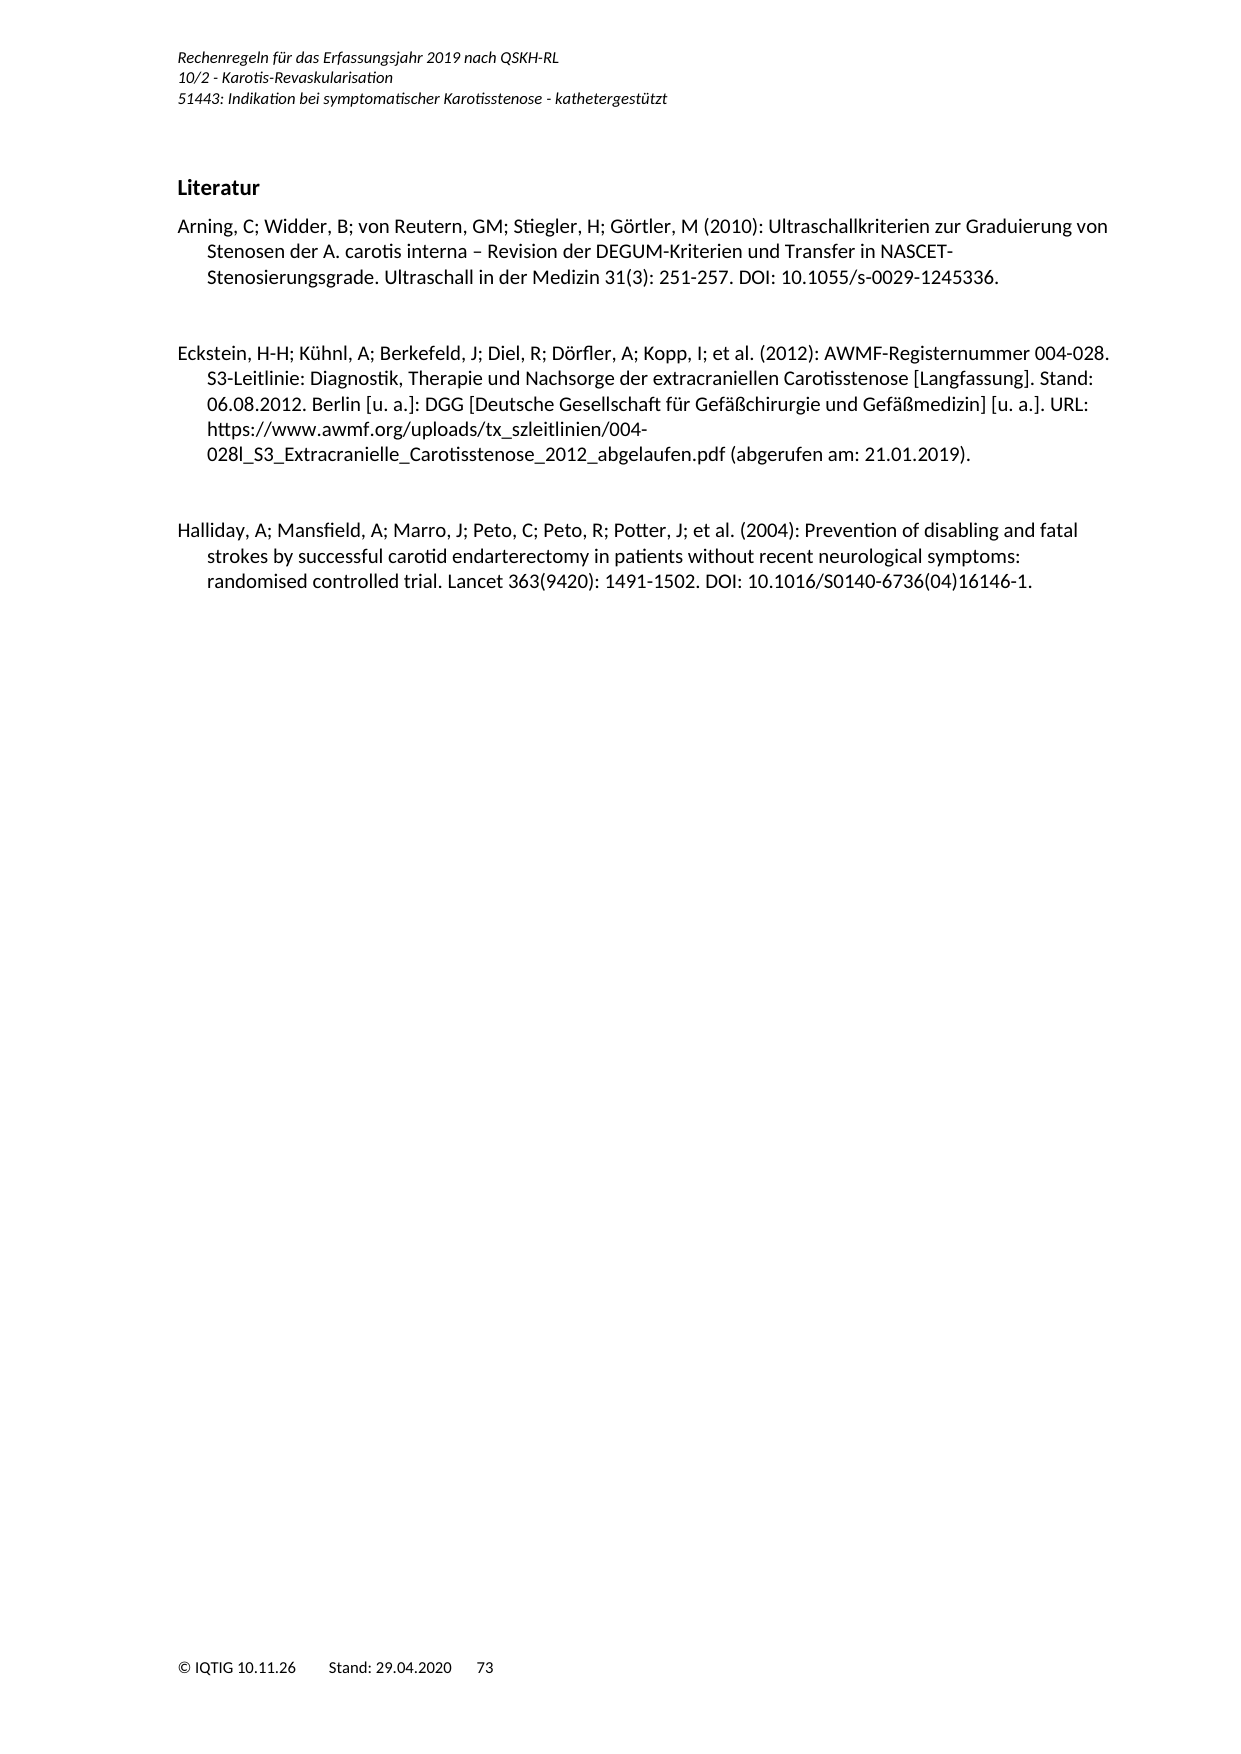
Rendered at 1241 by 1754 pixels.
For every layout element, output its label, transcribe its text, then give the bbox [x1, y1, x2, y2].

text Literatur [177, 173, 1122, 201]
text Eckstein, H-H; Kühnl, A; Berkefeld, J; Diel, R; Dörfler, A; Kopp, I; et al. (2012): AWMF-Registernummer 004-028. S3-Leitlinie: Diagnostik, Therapie und Nachsorge der extracraniellen Carotisstenose [Langfassung]. Stand: 06.08.2012. Berlin [u. a.]: DGG [Deutsche Gesellschaft für Gefäßchirurgie und Gefäßmedizin] [u. a.]. URL: https://www.awmf.org/uploads/tx_szleitlinien/004-028l_S3_Extracranielle_Carotisstenose_2012_abgelaufen.pdf (abgerufen am: 21.01.2019). [177, 340, 1122, 467]
text Arning, C; Widder, B; von Reutern, GM; Stiegler, H; Görtler, M (2010): Ultraschallkriterien zur Graduierung von Stenosen der A. carotis interna – Revision der DEGUM-Kriterien und Transfer in NASCET-Stenosierungsgrade. Ultraschall in der Medizin 31(3): 251-257. DOI: 10.1055/s-0029-1245336. [177, 213, 1122, 289]
text Halliday, A; Mansfield, A; Marro, J; Peto, C; Peto, R; Potter, J; et al. (2004): Prevention of disabling and fatal strokes by successful carotid endarterectomy in patients without recent neurological symptoms: randomised controlled trial. Lancet 363(9420): 1491-1502. DOI: 10.1016/S0140-6736(04)16146-1. [177, 517, 1122, 594]
